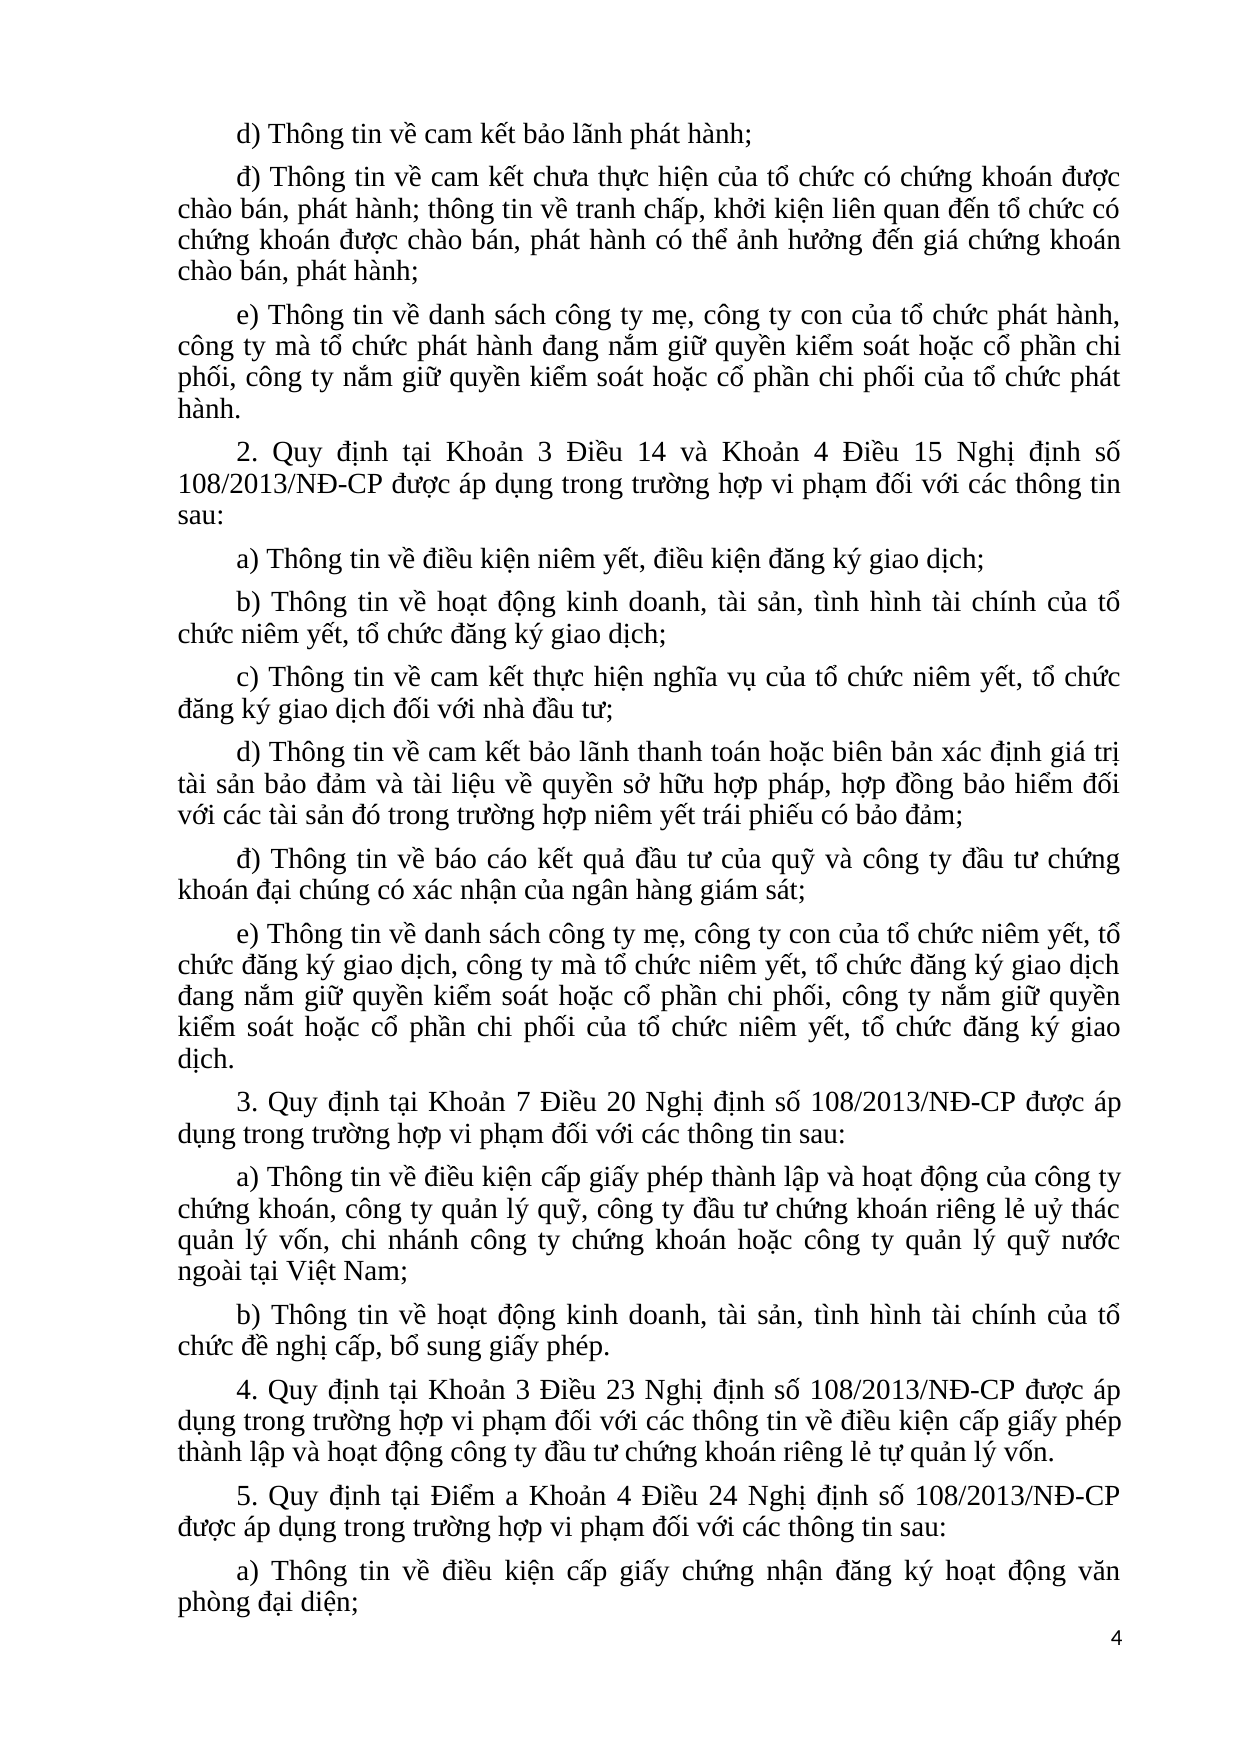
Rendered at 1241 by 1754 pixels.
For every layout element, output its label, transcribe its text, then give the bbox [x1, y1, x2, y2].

text đ) Thông tin về báo cáo kết quả đầu tư của quỹ và công ty đầu tư chứng khoán đại chúng có xác nhận của ngân hàng giám sát; [177, 843, 1122, 906]
text b) Thông tin về hoạt động kinh doanh, tài sản, tình hình tài chính của tổ chức đề nghị cấp, bổ sung giấy phép. [177, 1299, 1122, 1362]
text 5. Quy định tại Điểm a Khoản 4 Điều 24 Nghị định số 108/2013/NĐ-CP được áp dụng trong trường hợp vi phạm đối với các thông tin sau: [177, 1481, 1122, 1543]
text a) Thông tin về điều kiện cấp giấy chứng nhận đăng ký hoạt động văn phòng đại diện; [177, 1556, 1122, 1618]
text 4. Quy định tại Khoản 3 Điều 23 Nghị định số 108/2013/NĐ-CP được áp dụng trong trường hợp vi phạm đối với các thông tin về điều kiện cấp giấy phép thành lập và hoạt động công ty đầu tư chứng khoán riêng lẻ tự quản lý vốn. [177, 1374, 1122, 1468]
text 3. Quy định tại Khoản 7 Điều 20 Nghị định số 108/2013/NĐ-CP được áp dụng trong trường hợp vi phạm đối với các thông tin sau: [177, 1087, 1122, 1149]
text d) Thông tin về cam kết bảo lãnh thanh toán hoặc biên bản xác định giá trị tài sản bảo đảm và tài liệu về quyền sở hữu hợp pháp, hợp đồng bảo hiểm đối với các tài sản đó trong trường hợp niêm yết trái phiếu có bảo đảm; [177, 737, 1122, 831]
text e) Thông tin về danh sách công ty mẹ, công ty con của tổ chức phát hành, công ty mà tổ chức phát hành đang nắm giữ quyền kiểm soát hoặc cổ phần chi phối, công ty nắm giữ quyền kiểm soát hoặc cổ phần chi phối của tổ chức phát hành. [177, 299, 1122, 424]
text b) Thông tin về hoạt động kinh doanh, tài sản, tình hình tài chính của tổ chức niêm yết, tổ chức đăng ký giao dịch; [177, 587, 1122, 649]
text a) Thông tin về điều kiện niêm yết, điều kiện đăng ký giao dịch; [177, 543, 1122, 574]
text c) Thông tin về cam kết thực hiện nghĩa vụ của tổ chức niêm yết, tổ chức đăng ký giao dịch đối với nhà đầu tư; [177, 662, 1122, 724]
text d) Thông tin về cam kết bảo lãnh phát hành; [177, 118, 1122, 149]
text 2. Quy định tại Khoản 3 Điều 14 và Khoản 4 Điều 15 Nghị định số 108/2013/NĐ-CP được áp dụng trong trường hợp vi phạm đối với các thông tin sau: [177, 437, 1122, 531]
text a) Thông tin về điều kiện cấp giấy phép thành lập và hoạt động của công ty chứng khoán, công ty quản lý quỹ, công ty đầu tư chứng khoán riêng lẻ uỷ thác quản lý vốn, chi nhánh công ty chứng khoán hoặc công ty quản lý quỹ nước ngoài tại Việt Nam; [177, 1162, 1122, 1287]
text đ) Thông tin về cam kết chưa thực hiện của tổ chức có chứng khoán được chào bán, phát hành; thông tin về tranh chấp, khởi kiện liên quan đến tổ chức có chứng khoán được chào bán, phát hành có thể ảnh hưởng đến giá chứng khoán chào bán, phát hành; [177, 162, 1122, 287]
text e) Thông tin về danh sách công ty mẹ, công ty con của tổ chức niêm yết, tổ chức đăng ký giao dịch, công ty mà tổ chức niêm yết, tổ chức đăng ký giao dịch đang nắm giữ quyền kiểm soát hoặc cổ phần chi phối, công ty nắm giữ quyền kiểm soát hoặc cổ phần chi phối của tổ chức niêm yết, tổ chức đăng ký giao dịch. [177, 918, 1122, 1074]
